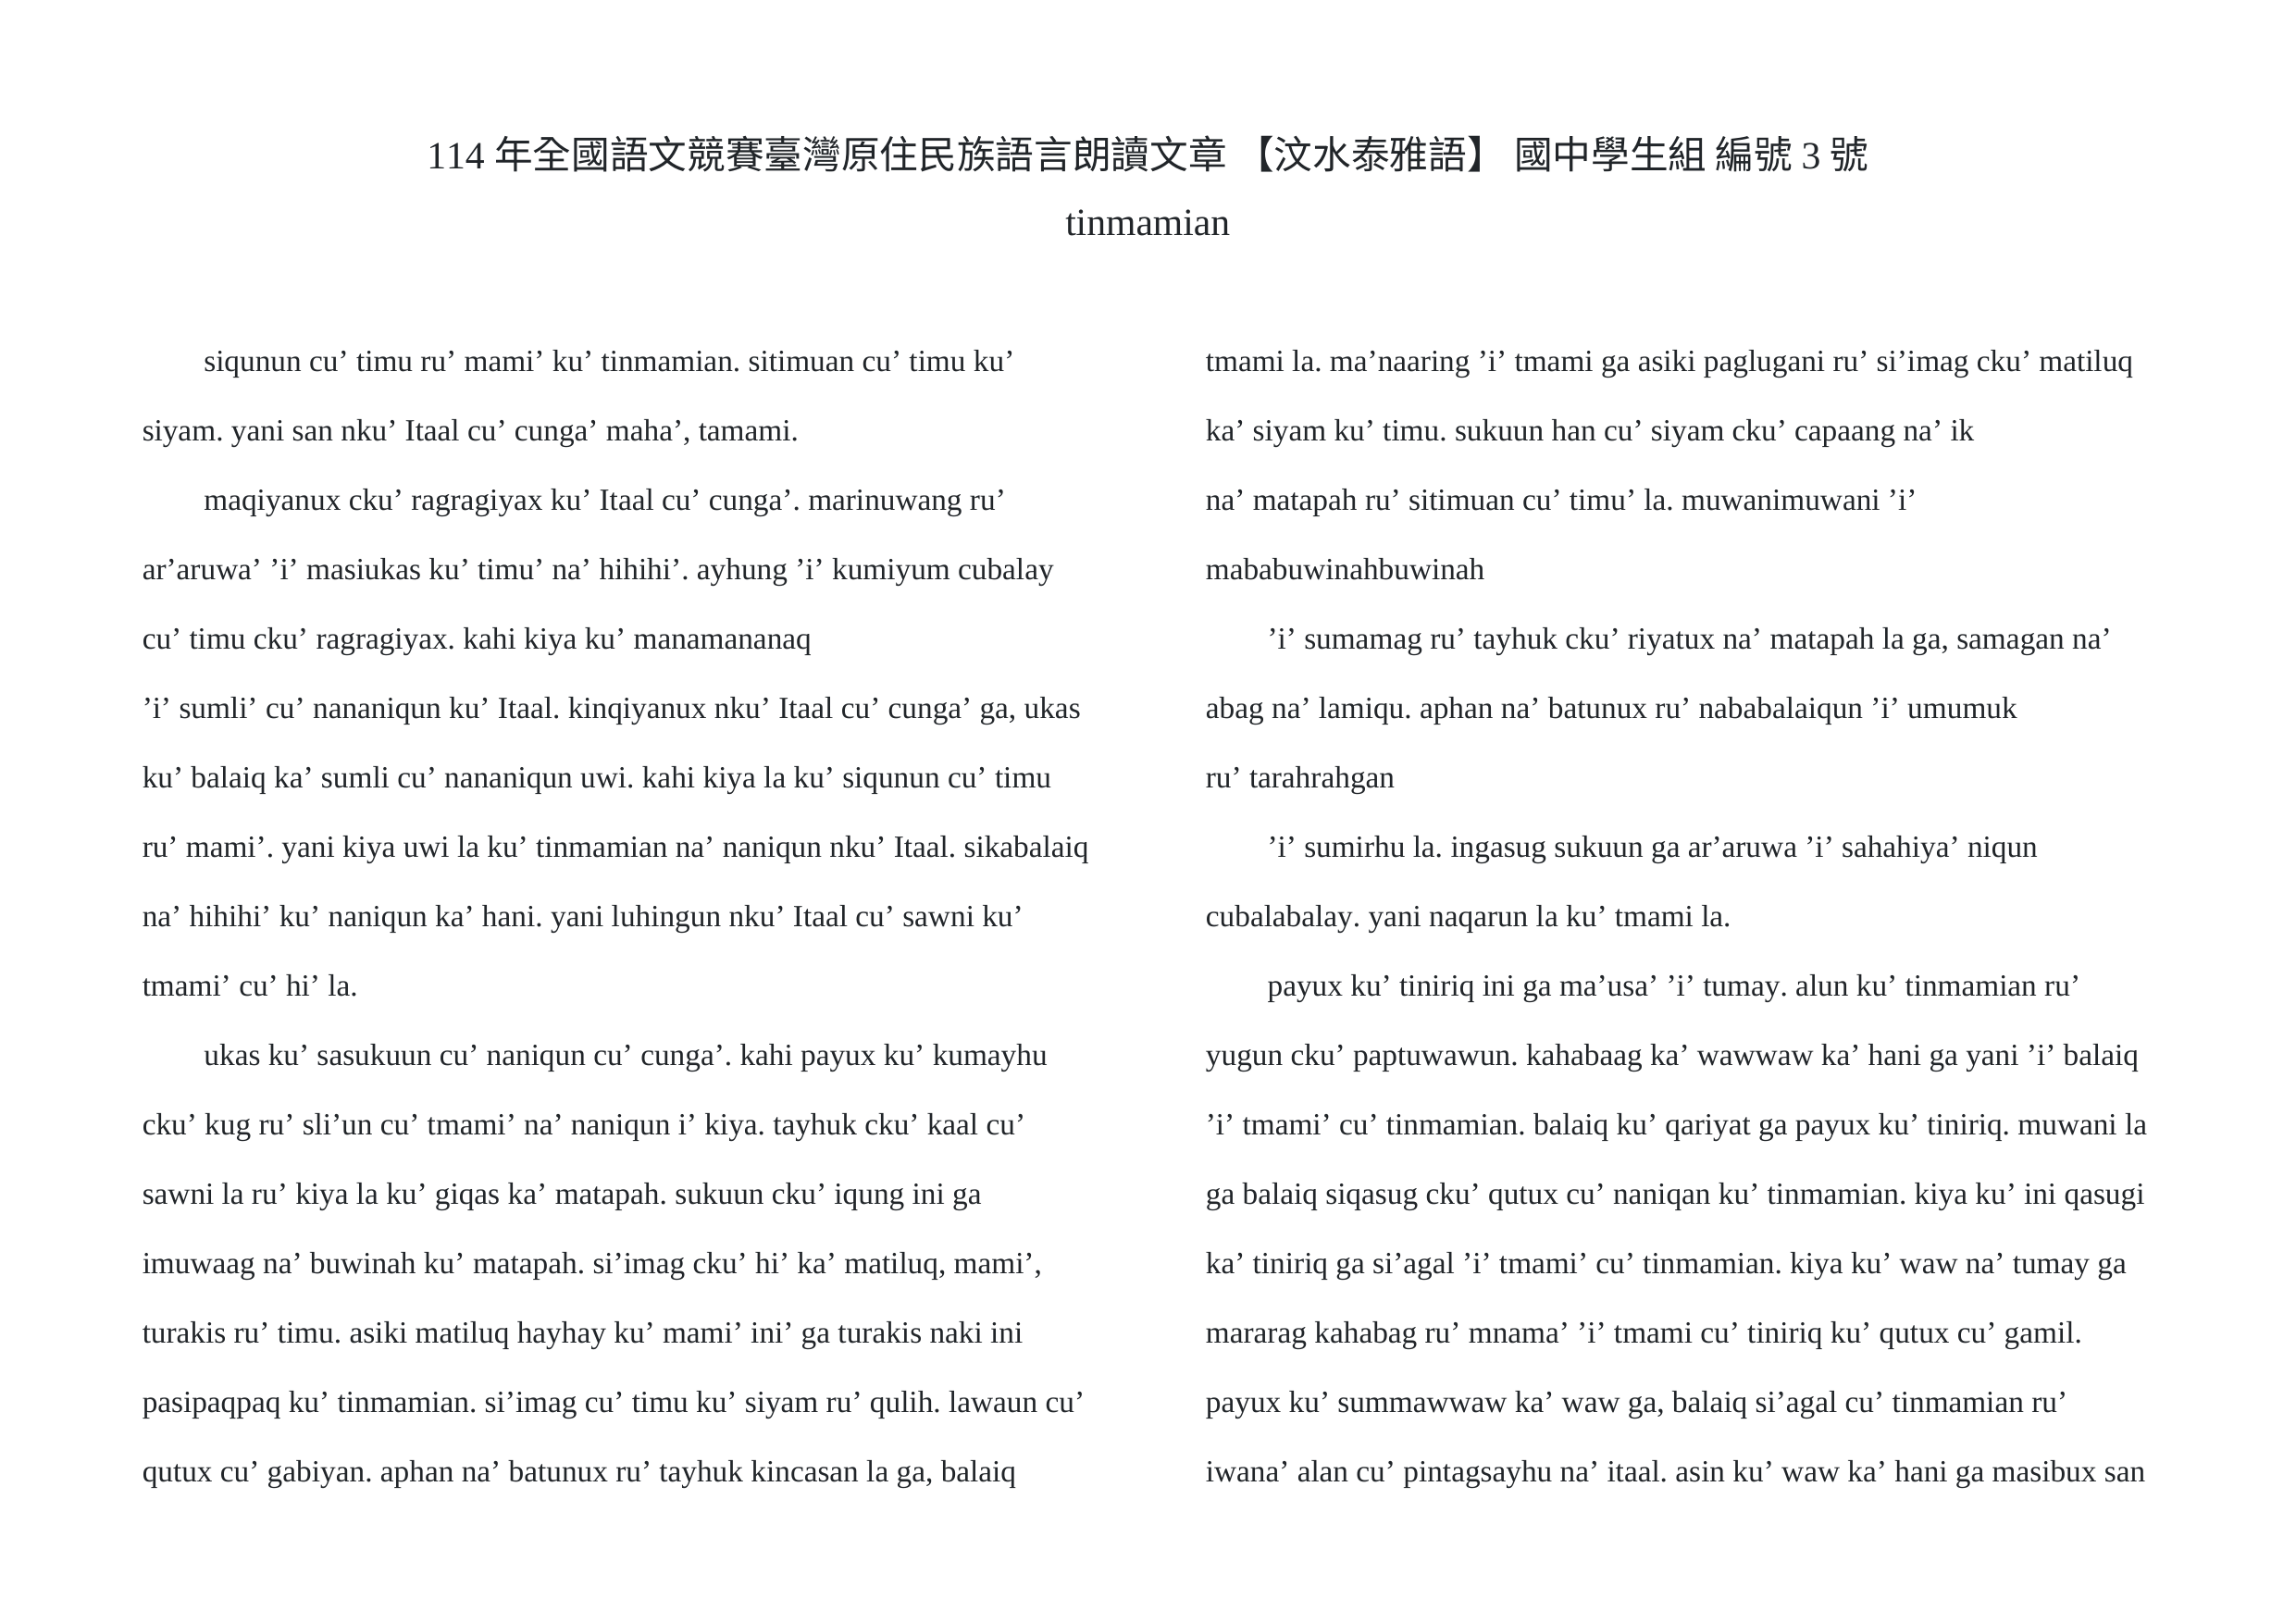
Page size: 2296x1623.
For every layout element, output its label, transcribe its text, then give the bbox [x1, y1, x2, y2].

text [1206, 950, 2153, 1505]
text maqiyanux cku’ ragragiyax ku’ Itaal cu’ cunga’. marinuwang ru’ ar’aruwa’ ’i’ masiukas ku’ timu’ na’ hihihi’. ayhung ’i’ kumiyum cubalay cu’ timu cku’ ragragiyax. kahi kiya ku’ manamananaq ’i’ sumli’ cu’ nananiqun ku’ Itaal. kinqiyanux nku’ Itaal cu’ cunga’ ga, ukas ku’ balaiq ka’ sumli cu’ nananiqun uwi. kahi kiya la ku’ siqunun cu’ timu ru’ mami’. yani kiya uwi la ku’ tinmamian na’ naniqun nku’ Itaal. sikabalaiq na’ hihihi’ ku’ naniqun ka’ hani. yani luhingun nku’ Itaal cu’ sawni ku’ tmami’ cu’ hi’ la. [142, 465, 1090, 1020]
text ’i’ sumamag ru’ tayhuk cku’ riyatux na’ matapah la ga, samagan na’ abag na’ lamiqu. aphan na’ batunux ru’ nababalaiqun ’i’ umumuk ru’ tarahrahgan [1206, 603, 2153, 812]
text 114 年全國語文競賽臺灣原住民族語言朗讀文章 【汶水泰雅語】 國中學生組 編號 3 號 [142, 118, 2153, 187]
text siqunun cu’ timu ru’ mami’ ku’ tinmamian. sitimuan cu’ timu ku’ siyam. yani san nku’ Itaal cu’ cunga’ maha’, tamami. [142, 326, 1090, 465]
text tinmamian [142, 187, 2153, 256]
text ’i’ sumirhu la. ingasug sukuun ga ar’aruwa ’i’ sahahiya’ niqun cubalabalay. yani naqarun la ku’ tmami la. [1206, 812, 2153, 950]
text ukas ku’ sasukuun cu’ naniqun cu’ cunga’. kahi payux ku’ kumayhu cku’ kug ru’ sli’un cu’ tmami’ na’ naniqun i’ kiya. tayhuk cku’ kaal cu’ sawni la ru’ kiya la ku’ giqas ka’ matapah. sukuun cku’ iqung ini ga imuwaag na’ buwinah ku’ matapah. si’imag cku’ hi’ ka’ matiluq, mami’, turakis ru’ timu. asiki matiluq hayhay ku’ mami’ ini’ ga turakis naki ini pasipaqpaq ku’ tinmamian. si’imag cu’ timu ku’ siyam ru’ qulih. lawaun cu’ qutux cu’ gabiyan. aphan na’ batunux ru’ tayhuk kincasan la ga, balaiq tmami la. ma’naaring ’i’ tmami ga asiki paglugani ru’ si’imag cku’ matiluq ka’ siyam ku’ timu. sukuun han cu’ siyam cku’ capaang na’ ik na’ matapah ru’ sitimuan cu’ timu’ la. muwanimuwani ’i’ mababuwinahbuwinah [142, 1020, 1090, 1505]
text ukas ku’ sasukuun cu’ naniqun cu’ cunga’. kahi payux ku’ kumayhu cku’ kug ru’ sli’un cu’ tmami’ na’ naniqun i’ kiya. tayhuk cku’ kaal cu’ sawni la ru’ kiya la ku’ giqas ka’ matapah. sukuun cku’ iqung ini ga imuwaag na’ buwinah ku’ matapah. si’imag cku’ hi’ ka’ matiluq, mami’, turakis ru’ timu. asiki matiluq hayhay ku’ mami’ ini’ ga turakis naki ini pasipaqpaq ku’ tinmamian. si’imag cu’ timu ku’ siyam ru’ qulih. lawaun cu’ qutux cu’ gabiyan. aphan na’ batunux ru’ tayhuk kincasan la ga, balaiq tmami la. ma’naaring ’i’ tmami ga asiki paglugani ru’ si’imag cku’ matiluq ka’ siyam ku’ timu. sukuun han cu’ siyam cku’ capaang na’ ik na’ matapah ru’ sitimuan cu’ timu’ la. muwanimuwani ’i’ mababuwinahbuwinah [1206, 326, 2153, 603]
